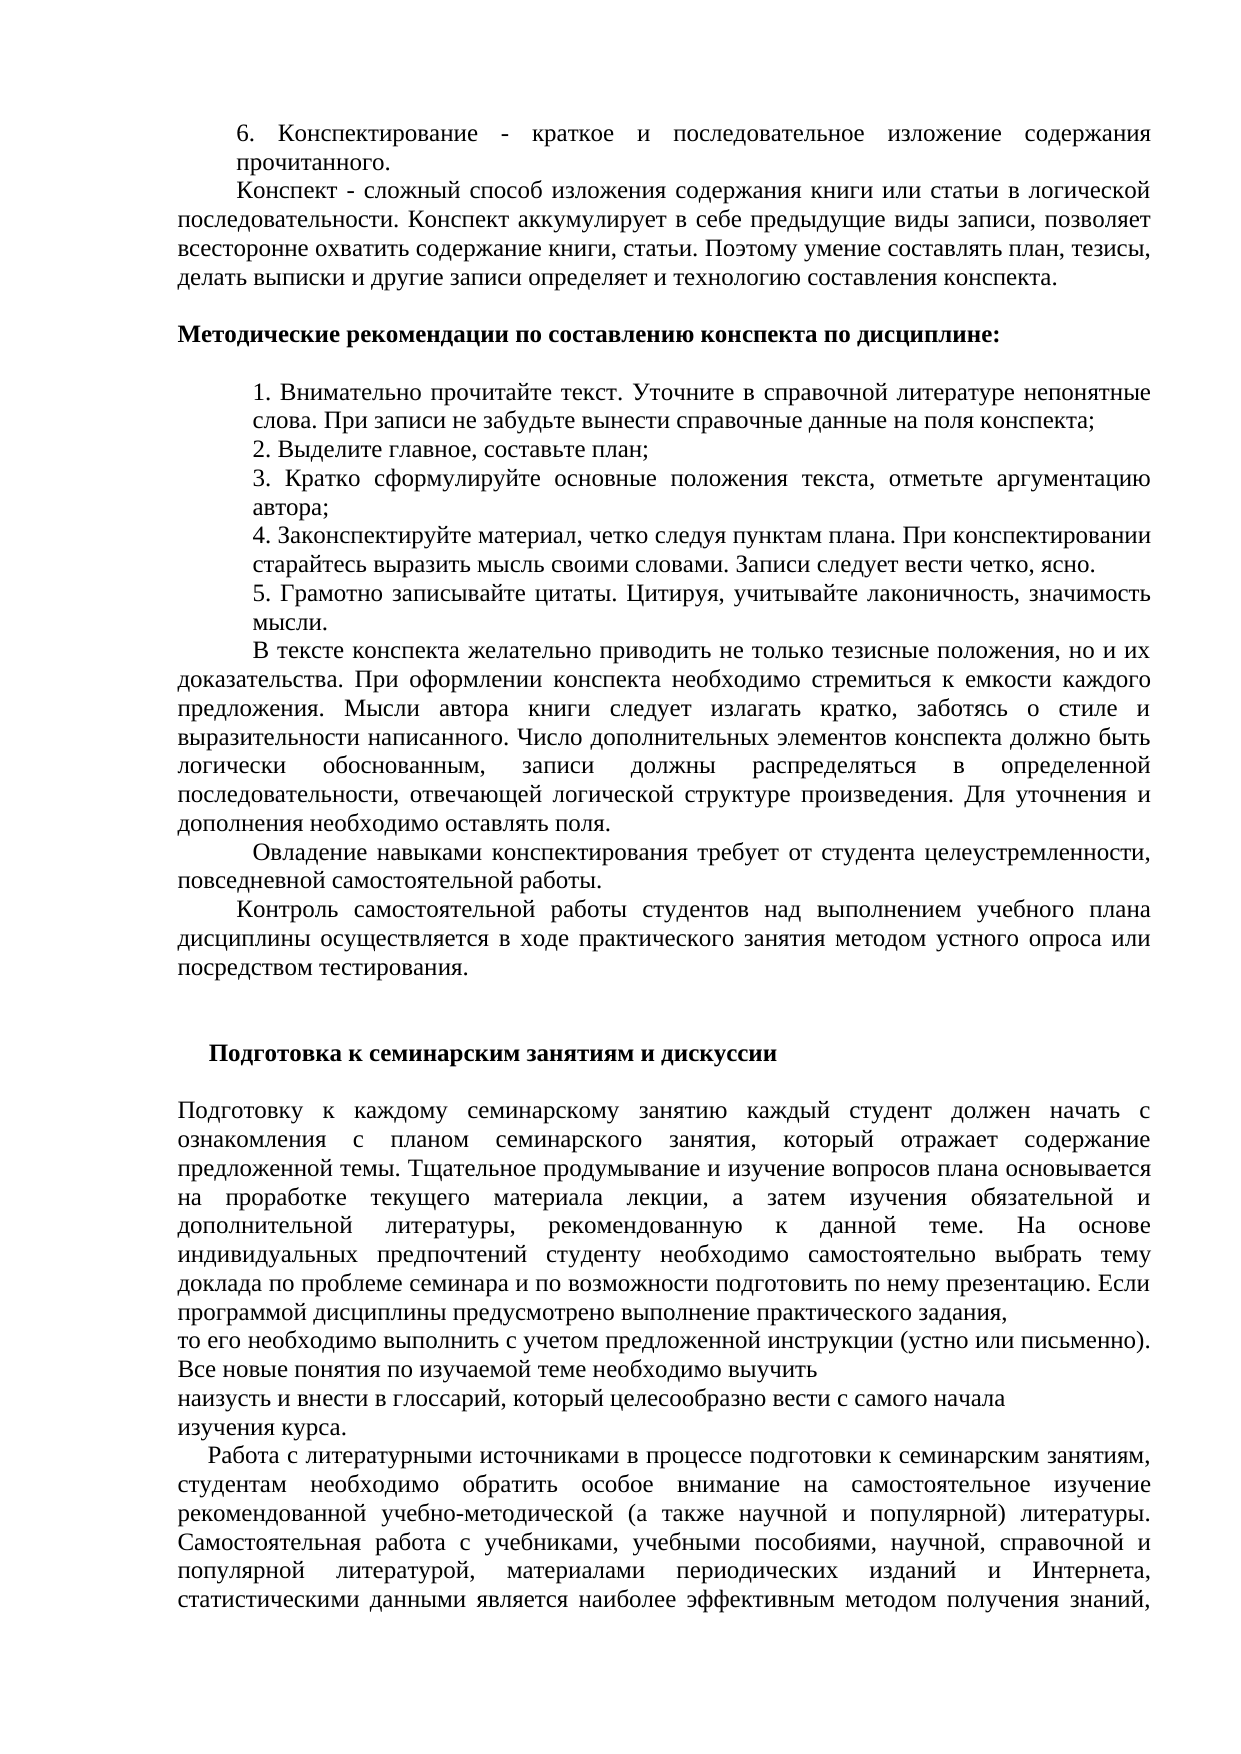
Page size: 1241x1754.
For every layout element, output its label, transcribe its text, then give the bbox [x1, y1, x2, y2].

text Подготовку к каждому семинарскому занятию каждый студент должен начать с ознакомления с планом семинарского занятия, который отражает содержание предложенной темы. Тщательное продумывание и изучение вопросов плана основывается на проработке текущего материала лекции, а затем изучения обязательной и дополнительной литературы, рекомендованную к данной теме. На основе индивидуальных предпочтений студенту необходимо самостоятельно выбрать тему доклада по проблеме семинара и по возможности подготовить по нему презентацию. Если программой дисциплины предусмотрено выполнение практического задания, [177, 1096, 1152, 1326]
text 4. Законспектируйте материал, четко следуя пунктам плана. При конспектировании старайтесь выразить мысль своими словами. Записи следует вести четко, ясно. [252, 521, 1152, 578]
text то его необходимо выполнить с учетом предложенной инструкции (устно или письменно). Все новые понятия по изучаемой теме необходимо выучить [177, 1326, 1152, 1383]
text Подготовка к семинарским занятиям и дискуссии [177, 1038, 1152, 1067]
text 3. Кратко сформулируйте основные положения текста, отметьте аргументацию автора; [252, 463, 1152, 521]
text 1. Внимательно прочитайте текст. Уточните в справочной литературе непонятные слова. При записи не забудьте вынести справочные данные на поля конспекта; [252, 377, 1152, 434]
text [177, 1441, 1152, 1613]
text Конспект - сложный способ изложения содержания книги или статьи в логической последовательности. Конспект аккумулирует в себе предыдущие виды записи, позволяет всесторонне охватить содержание книги, статьи. Поэтому умение составлять план, тезисы, делать выписки и другие записи определяет и технологию составления конспекта. [177, 176, 1152, 291]
text Методические рекомендации по составлению конспекта по дисциплине: [177, 319, 1152, 348]
text наизусть и внести в глоссарий, который целесообразно вести с самого начала [177, 1383, 1152, 1412]
text 6. Конспектирование - краткое и последовательное изложение содержания прочитанного. [236, 118, 1152, 176]
text 5. Грамотно записывайте цитаты. Цитируя, учитывайте лаконичность, значимость мысли. [252, 578, 1152, 636]
text изучения курса. [177, 1412, 1152, 1441]
text В тексте конспекта желательно приводить не только тезисные положения, но и их доказательства. При оформлении конспекта необходимо стремиться к емкости каждого предложения. Мысли автора книги следует излагать кратко, заботясь о стиле и выразительности написанного. Число дополнительных элементов конспекта должно быть логически обоснованным, записи должны распределяться в определенной последовательности, отвечающей логической структуре произведения. Для уточнения и дополнения необходимо оставлять поля. [177, 636, 1152, 837]
text Овладение навыками конспектирования требует от студента целеустремленности, повседневной самостоятельной работы. [177, 837, 1152, 894]
text 2. Выделите главное, составьте план; [252, 434, 1152, 463]
text Контроль самостоятельной работы студентов над выполнением учебного плана дисциплины осуществляется в ходе практического занятия методом устного опроса или посредством тестирования. [177, 894, 1152, 981]
